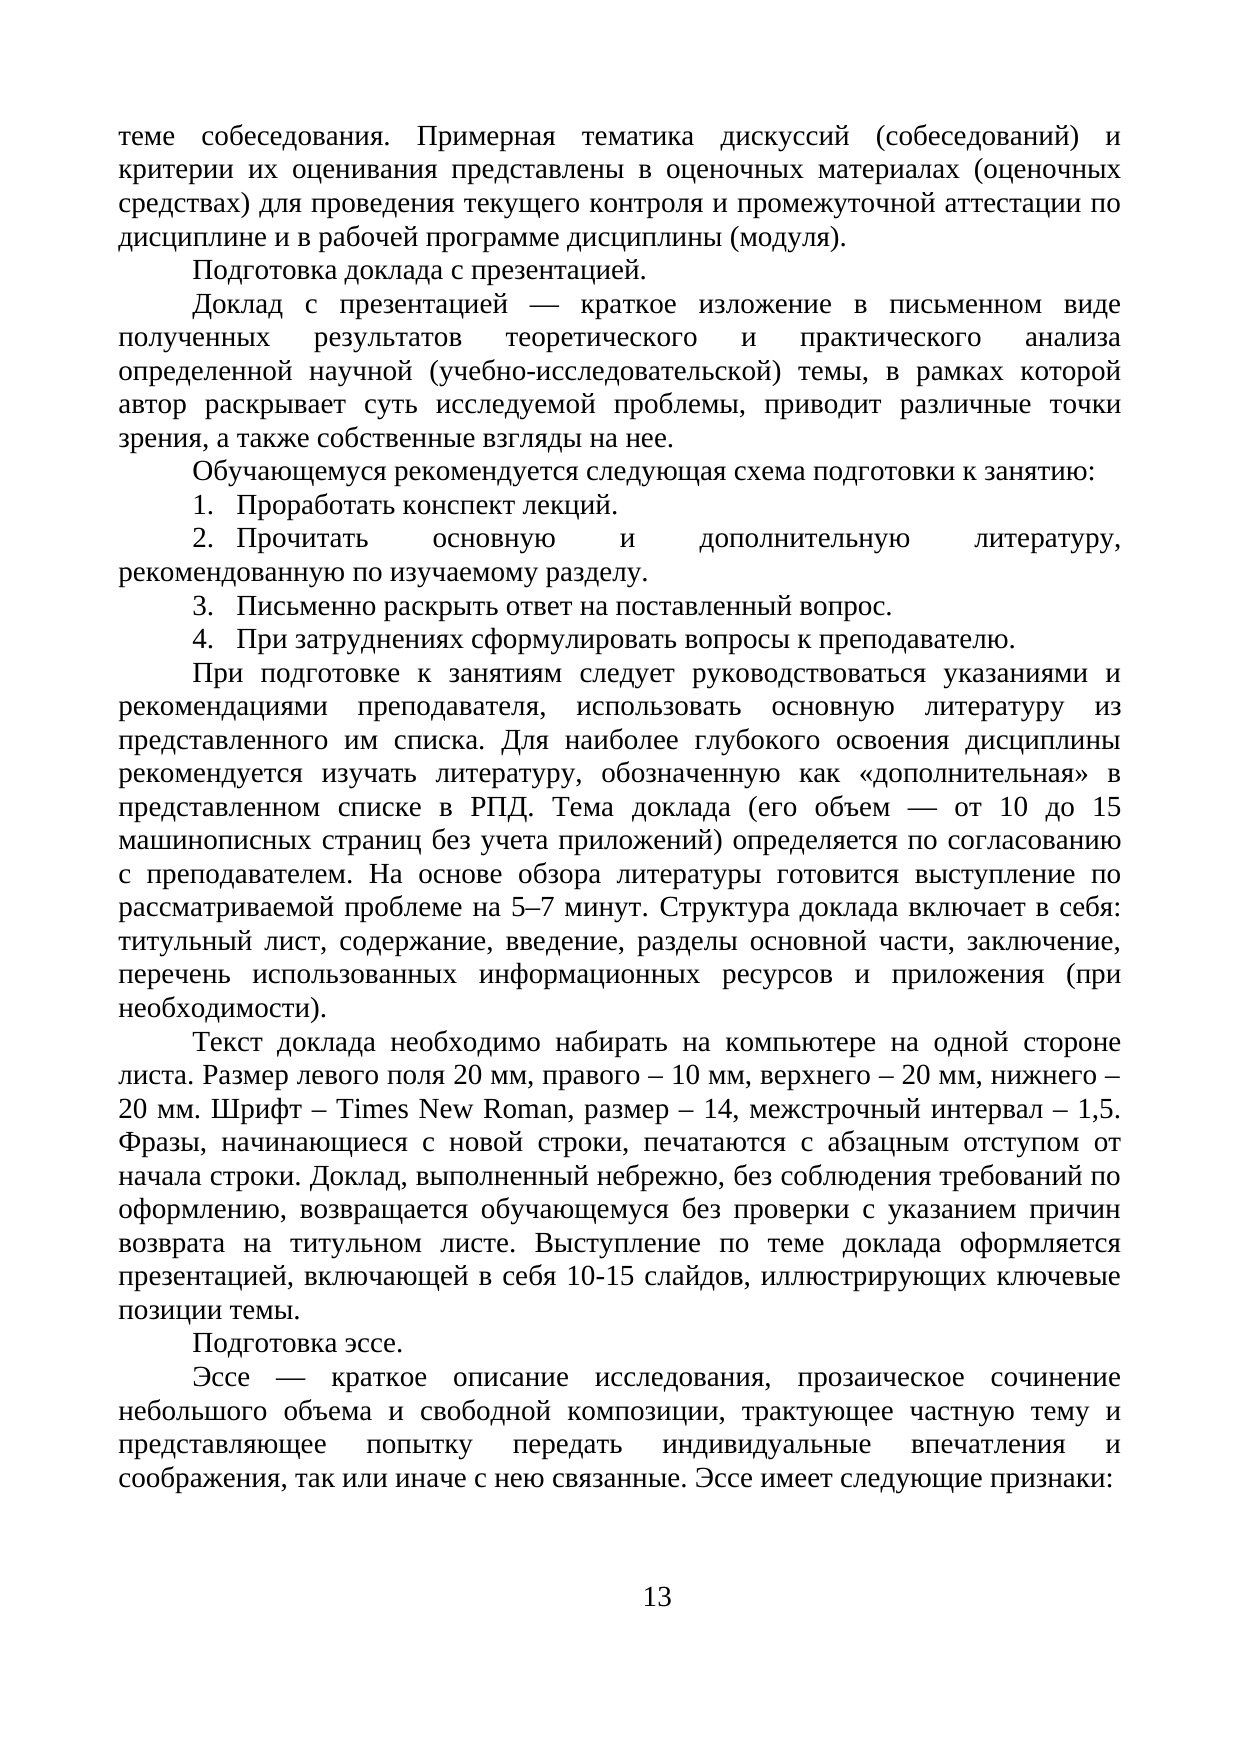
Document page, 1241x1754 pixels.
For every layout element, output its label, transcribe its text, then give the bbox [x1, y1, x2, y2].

text Эссе — краткое описание исследования, прозаическое сочинение небольшого объема и свободной композиции, трактующее частную тему и представляющее попытку передать индивидуальные впечатления и соображения, так или иначе с нею связанные. Эссе имеет следующие признаки: [118, 1359, 1122, 1493]
text Подготовка эссе. [118, 1326, 1122, 1359]
text Доклад с презентацией — краткое изложение в письменном виде полученных результатов теоретического и практического анализа определенной научной (учебно-исследовательской) темы, в рамках которой автор раскрывает суть исследуемой проблемы, приводит различные точки зрения, а также собственные взгляды на нее. [118, 286, 1122, 453]
text 1. Проработать конспект лекций. [118, 487, 1122, 521]
text 2. Прочитать основную и дополнительную литературу, рекомендованную по изучаемому разделу. [118, 521, 1122, 588]
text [118, 118, 1122, 252]
text 3. Письменно раскрыть ответ на поставленный вопрос. [118, 588, 1122, 621]
text Обучающемуся рекомендуется следующая схема подготовки к занятию: [118, 453, 1122, 487]
text 4. При затруднениях сформулировать вопросы к преподавателю. [118, 621, 1122, 655]
text Текст доклада необходимо набирать на компьютере на одной стороне листа. Размер левого поля 20 мм, правого – 10 мм, верхнего – 20 мм, нижнего – 20 мм. Шрифт – Times New Roman, размер – 14, межстрочный интервал – 1,5. Фразы, начинающиеся с новой строки, печатаются с абзацным отступом от начала строки. Доклад, выполненный небрежно, без соблюдения требований по оформлению, возвращается обучающемуся без проверки с указанием причин возврата на титульном листе. Выступление по теме доклада оформляется презентацией, включающей в себя 10-15 слайдов, иллюстрирующих ключевые позиции темы. [118, 1024, 1122, 1326]
text Подготовка доклада с презентацией. [118, 252, 1122, 286]
text При подготовке к занятиям следует руководствоваться указаниями и рекомендациями преподавателя, использовать основную литературу из представленного им списка. Для наиболее глубокого освоения дисциплины рекомендуется изучать литературу, обозначенную как «дополнительная» в представленном списке в РПД. Тема доклада (его объем — от 10 до 15 машинописных страниц без учета приложений) определяется по согласованию с преподавателем. На основе обзора литературы готовится выступление по рассматриваемой проблеме на 5–7 минут. Структура доклада включает в себя: титульный лист, содержание, введение, разделы основной части, заключение, перечень использованных информационных ресурсов и приложения (при необходимости). [118, 655, 1122, 1024]
